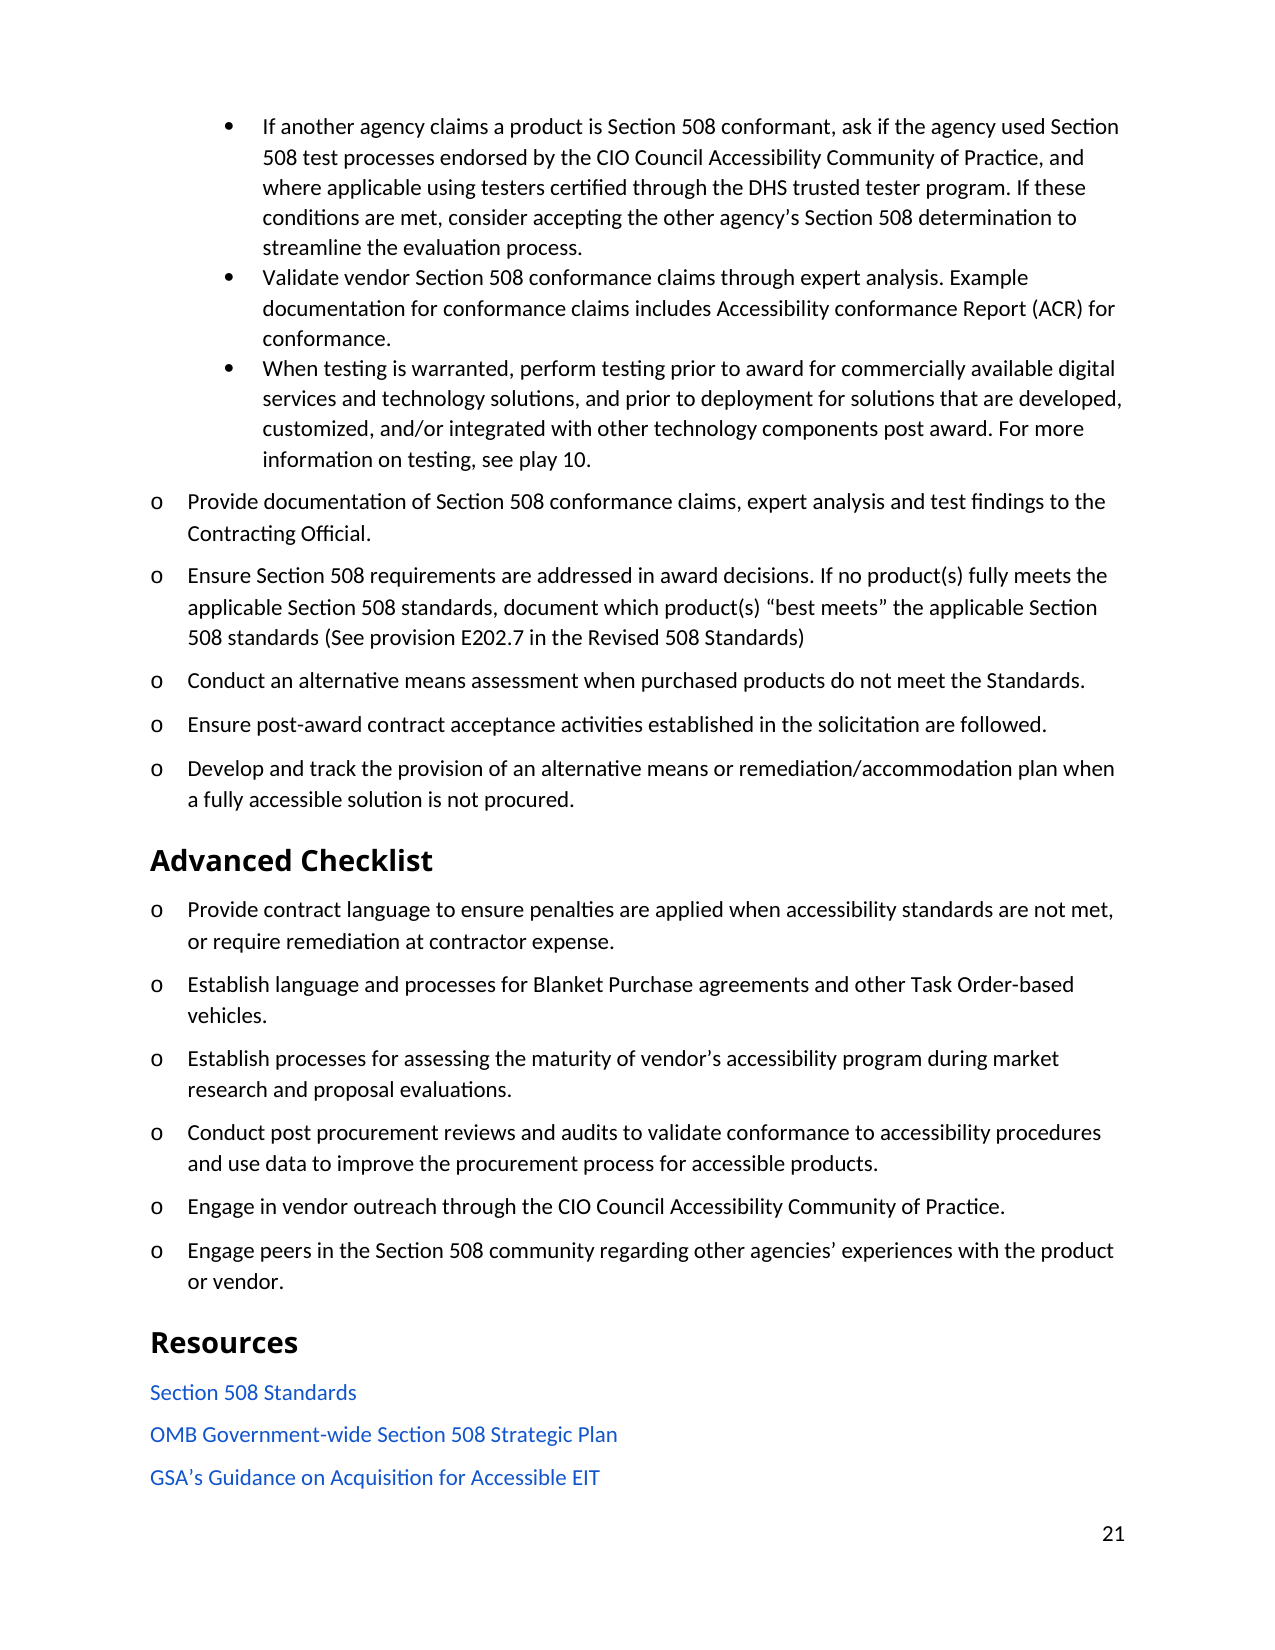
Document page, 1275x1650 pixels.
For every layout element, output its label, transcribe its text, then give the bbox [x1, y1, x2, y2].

subtitle Resources [150, 1322, 1125, 1362]
list Establish processes for assessing the maturity of vendor’s accessibility program during market research and proposal evaluations. [150, 1044, 1125, 1103]
list Develop and track the provision of an alternative means or remediation/accommodation plan when a fully accessible solution is not procured. [150, 754, 1125, 813]
list Conduct post procurement reviews and audits to validate conformance to accessibility procedures and use data to improve the procurement process for accessible products. [150, 1118, 1125, 1177]
list Conduct an alternative means assessment when purchased products do not meet the Standards. [150, 666, 1125, 695]
list Ensure post-award contract acceptance activities established in the solicitation are followed. [150, 710, 1125, 739]
list OMB Government-wide Section 508 Strategic Plan [150, 1420, 1125, 1448]
list GSA’s Guidance on Acquisition for Accessible EIT [150, 1463, 1125, 1491]
list When testing is warranted, perform testing prior to award for commercially available digital services and technology solutions, and prior to deployment for solutions that are developed, customized, and/or integrated with other technology components post award. For more information on testing, see play 10. [225, 354, 1125, 473]
list Validate vendor Section 508 conformance claims through expert analysis. Example documentation for conformance claims includes Accessibility conformance Report (ACR) for conformance. [225, 263, 1125, 352]
list Provide contract language to ensure penalties are applied when accessibility standards are not met, or require remediation at contractor expense. [150, 896, 1125, 955]
list If another agency claims a product is Section 508 conformant, ask if the agency used Section 508 test processes endorsed by the CIO Council Accessibility Community of Practice, and where applicable using testers certified through the DHS trusted tester program. If these conditions are met, consider accepting the other agency’s Section 508 determination to streamline the evaluation process. [225, 112, 1125, 261]
list Section 508 Standards [150, 1378, 1125, 1406]
text Provide documentation of Section 508 conformance claims, expert analysis and test findings to the Contracting Official. [150, 487, 1125, 547]
subtitle Advanced Checklist [150, 840, 1125, 880]
list Engage in vendor outreach through the CIO Council Accessibility Community of Practice. [150, 1192, 1125, 1221]
list Establish language and processes for Blanket Purchase agreements and other Task Order-based vehicles. [150, 970, 1125, 1029]
list Ensure Section 508 requirements are addressed in award decisions. If no product(s) fully meets the applicable Section 508 standards, document which product(s) “best meets” the applicable Section 508 standards (See provision E202.7 in the Revised 508 Standards) [150, 562, 1125, 651]
list Engage peers in the Section 508 community regarding other agencies’ experiences with the product or vendor. [150, 1236, 1125, 1295]
